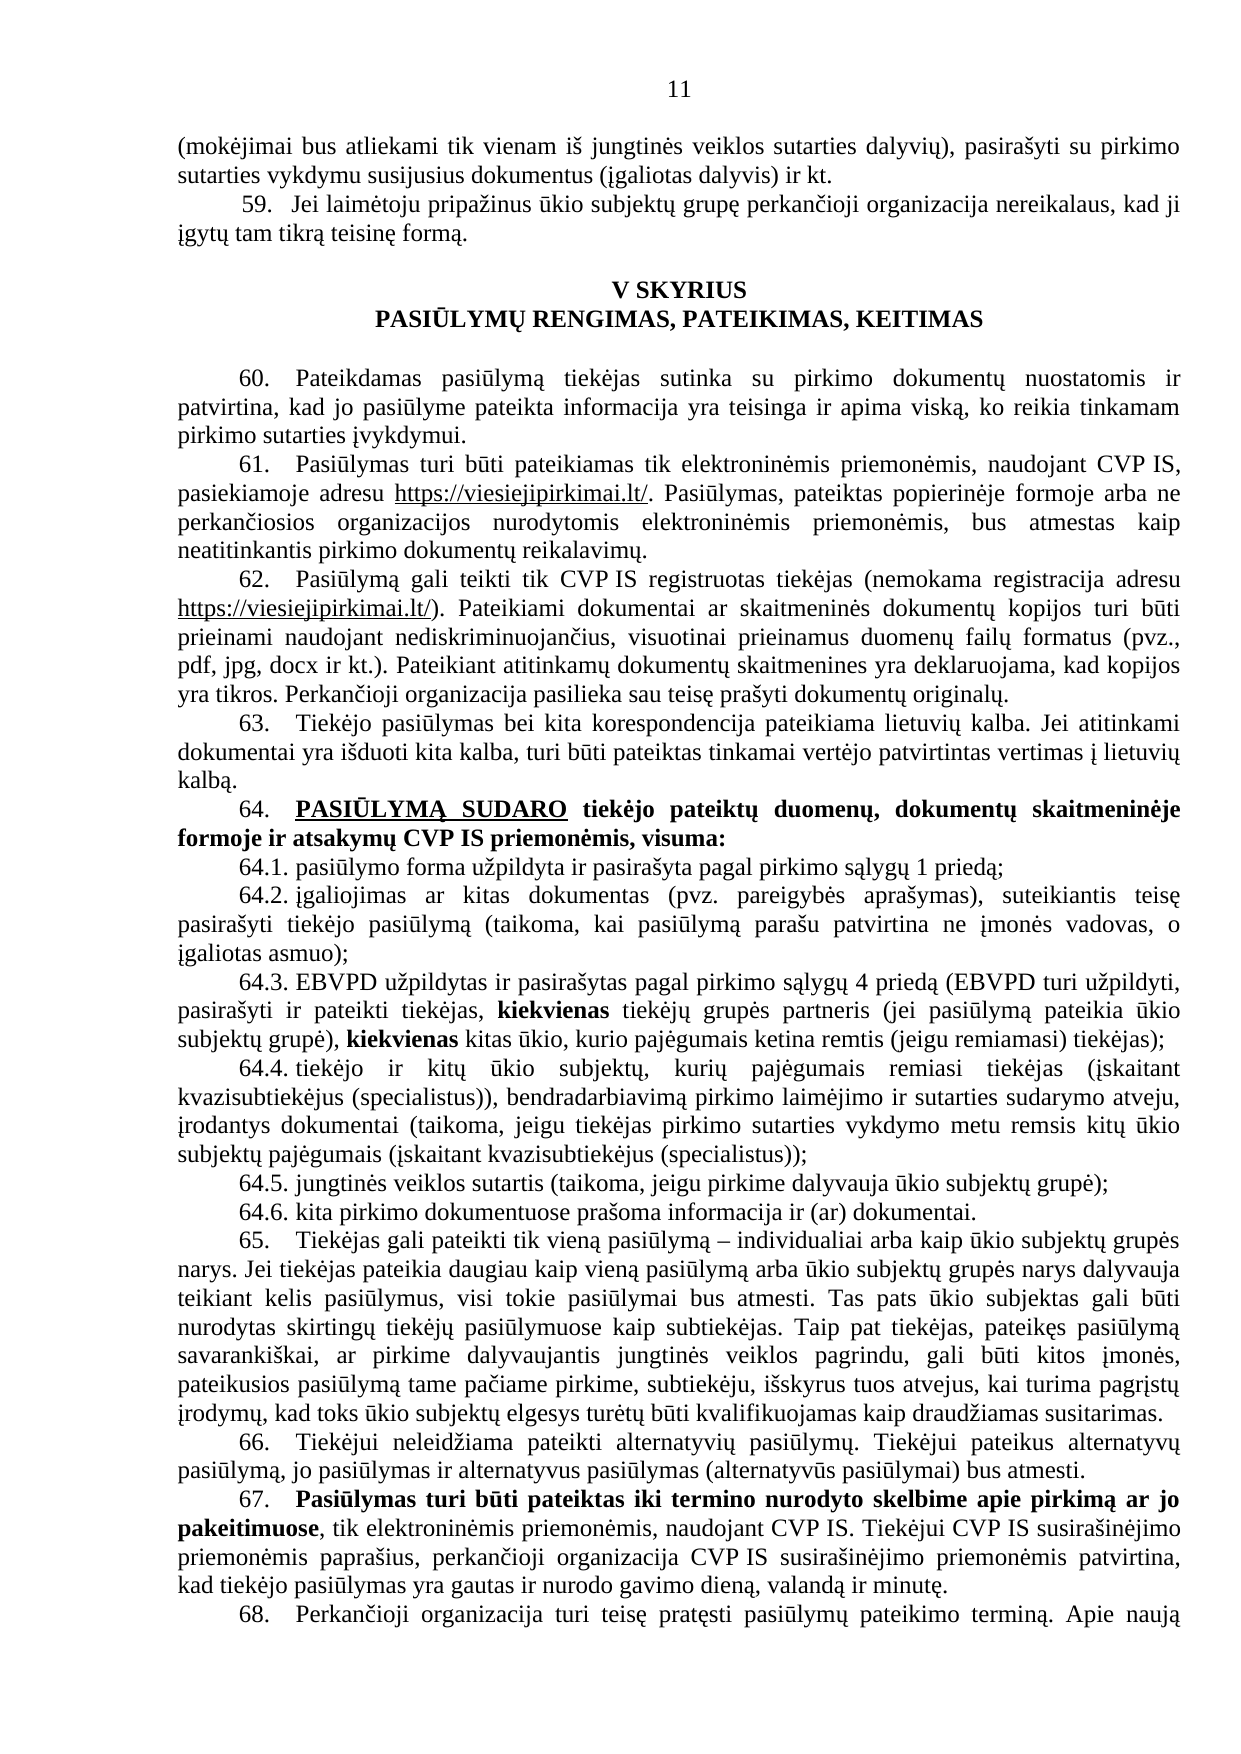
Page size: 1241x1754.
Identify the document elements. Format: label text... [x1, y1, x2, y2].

list pasiūlymo forma užpildyta ir pasirašyta pagal pirkimo sąlygų 1 priedą; [177, 852, 1181, 881]
list Tiekėjo pasiūlymas bei kita korespondencija pateikiama lietuvių kalba. Jei atitinkami dokumentai yra išduoti kita kalba, turi būti pateiktas tinkamai vertėjo patvirtintas vertimas į lietuvių kalbą. [177, 708, 1181, 794]
list Jei laimėtoju pripažinus ūkio subjektų grupę perkančioji organizacija nereikalaus, kad ji įgytų tam tikrą teisinę formą. [177, 189, 1181, 246]
list Pasiūlymas turi būti pateikiamas tik elektroninėmis priemonėmis, naudojant CVP IS, pasiekiamoje adresu https://viesiejipirkimai.lt/. Pasiūlymas, pateiktas popierinėje formoje arba ne perkančiosios organizacijos nurodytomis elektroninėmis priemonėmis, bus atmestas kaip neatitinkantis pirkimo dokumentų reikalavimų. [177, 449, 1181, 564]
list Pateikdamas pasiūlymą tiekėjas sutinka su pirkimo dokumentų nuostatomis ir patvirtina, kad jo pasiūlyme pateikta informacija yra teisinga ir apima viską, ko reikia tinkamam pirkimo sutarties įvykdymui. [177, 363, 1181, 449]
list jungtinės veiklos sutartis (taikoma, jeigu pirkime dalyvauja ūkio subjektų grupė); [177, 1168, 1181, 1197]
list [177, 1599, 1181, 1628]
list Tiekėjui neleidžiama pateikti alternatyvių pasiūlymų. Tiekėjui pateikus alternatyvų pasiūlymą, jo pasiūlymas ir alternatyvus pasiūlymas (alternatyvūs pasiūlymai) bus atmesti. [177, 1427, 1181, 1484]
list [177, 131, 1181, 189]
text V SKYRIUS [177, 275, 1181, 304]
list įgaliojimas ar kitas dokumentas (pvz. pareigybės aprašymas), suteikiantis teisę pasirašyti tiekėjo pasiūlymą (taikoma, kai pasiūlymą parašu patvirtina ne įmonės vadovas, o įgaliotas asmuo); [177, 881, 1181, 967]
list Tiekėjas gali pateikti tik vieną pasiūlymą – individualiai arba kaip ūkio subjektų grupės narys. Jei tiekėjas pateikia daugiau kaip vieną pasiūlymą arba ūkio subjektų grupės narys dalyvauja teikiant kelis pasiūlymus, visi tokie pasiūlymai bus atmesti. Tas pats ūkio subjektas gali būti nurodytas skirtingų tiekėjų pasiūlymuose kaip subtiekėjas. Taip pat tiekėjas, pateikęs pasiūlymą savarankiškai, ar pirkime dalyvaujantis jungtinės veiklos pagrindu, gali būti kitos įmonės, pateikusios pasiūlymą tame pačiame pirkime, subtiekėju, išskyrus tuos atvejus, kai turima pagrįstų įrodymų, kad toks ūkio subjektų elgesys turėtų būti kvalifikuojamas kaip draudžiamas susitarimas. [177, 1226, 1181, 1427]
text PASIŪLYMŲ RENGIMAS, PATEIKIMAS, KEITIMAS [177, 304, 1181, 333]
list kita pirkimo dokumentuose prašoma informacija ir (ar) dokumentai. [177, 1197, 1181, 1226]
list Pasiūlymą sudaro tiekėjo pateiktų duomenų, dokumentų skaitmeninėje formoje ir atsakymų CVP IS priemonėmis, visuma: [177, 794, 1181, 852]
list Pasiūlymą gali teikti tik CVP IS registruotas tiekėjas (nemokama registracija adresu https://viesiejipirkimai.lt/). Pateikiami dokumentai ar skaitmeninės dokumentų kopijos turi būti prieinami naudojant nediskriminuojančius, visuotinai prieinamus duomenų failų formatus (pvz., pdf, jpg, docx ir kt.). Pateikiant atitinkamų dokumentų skaitmenines yra deklaruojama, kad kopijos yra tikros. Perkančioji organizacija pasilieka sau teisę prašyti dokumentų originalų. [177, 564, 1181, 708]
list EBVPD užpildytas ir pasirašytas pagal pirkimo sąlygų 4 priedą (EBVPD turi užpildyti, pasirašyti ir pateikti tiekėjas, kiekvienas tiekėjų grupės partneris (jei pasiūlymą pateikia ūkio subjektų grupė), kiekvienas kitas ūkio, kurio pajėgumais ketina remtis (jeigu remiamasi) tiekėjas); [177, 967, 1181, 1053]
list Pasiūlymas turi būti pateiktas iki termino nurodyto skelbime apie pirkimą ar jo pakeitimuose, tik elektroninėmis priemonėmis, naudojant CVP IS. Tiekėjui CVP IS susirašinėjimo priemonėmis paprašius, perkančioji organizacija CVP IS susirašinėjimo priemonėmis patvirtina, kad tiekėjo pasiūlymas yra gautas ir nurodo gavimo dieną, valandą ir minutę. [177, 1484, 1181, 1599]
list tiekėjo ir kitų ūkio subjektų, kurių pajėgumais remiasi tiekėjas (įskaitant kvazisubtiekėjus (specialistus)), bendradarbiavimą pirkimo laimėjimo ir sutarties sudarymo atveju, įrodantys dokumentai (taikoma, jeigu tiekėjas pirkimo sutarties vykdymo metu remsis kitų ūkio subjektų pajėgumais (įskaitant kvazisubtiekėjus (specialistus)); [177, 1053, 1181, 1168]
